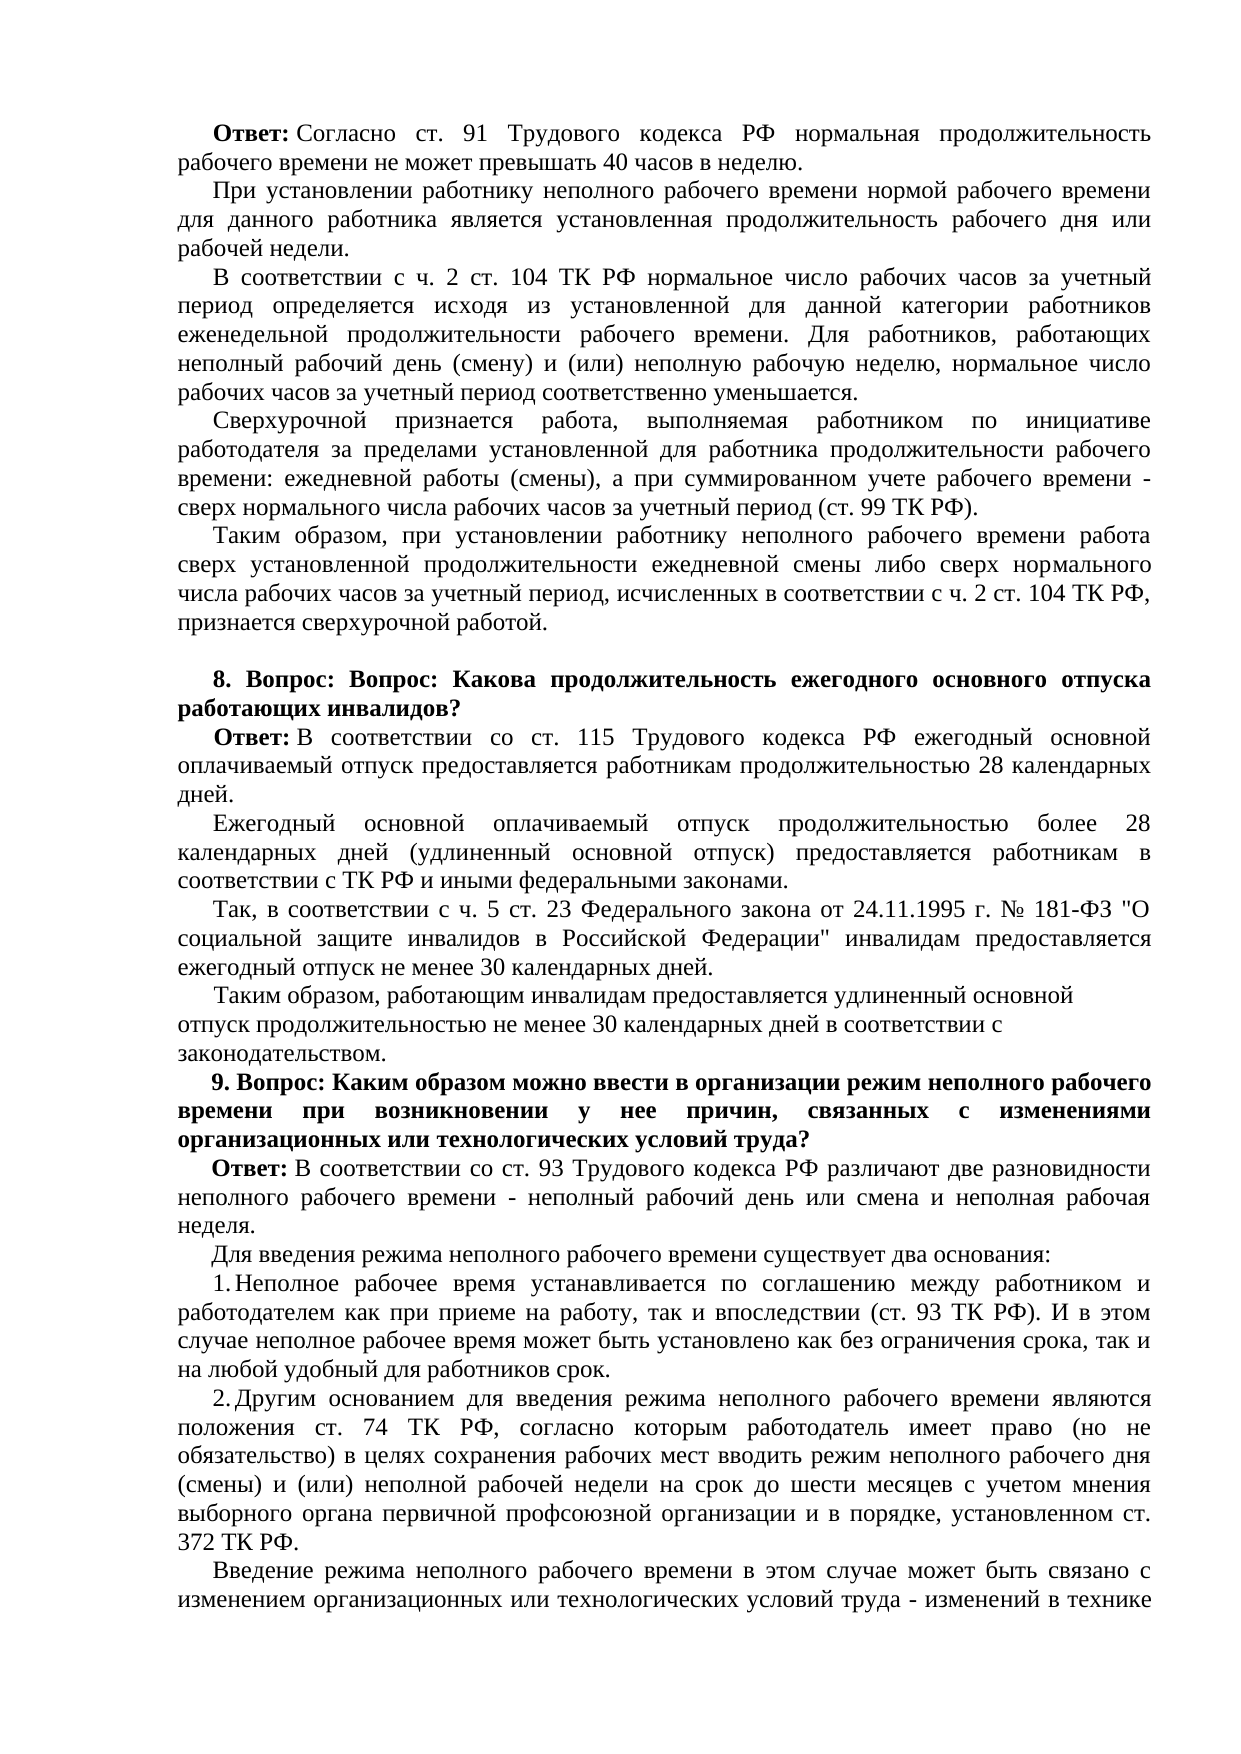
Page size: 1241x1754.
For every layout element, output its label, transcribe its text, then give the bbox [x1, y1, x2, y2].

text 8. Вопрос: Вопрос: Какова продолжительность ежегодного основного отпуска работающих инвалидов? [177, 664, 1152, 722]
text Ответ: В соответствии со ст. 115 Трудового кодекса РФ ежегодный основной оплачиваемый отпуск предоставляется работникам продолжительностью 28 календарных дней. [177, 722, 1152, 808]
text Ответ: В соответствии со ст. 93 Трудового кодекса РФ различают две разновидности неполного рабочего времени - неполный рабочий день или смена и неполная рабочая неделя. [177, 1153, 1152, 1239]
text 2. Другим основанием для введения режима неполного рабочего времени являются положения ст. 74 ТК РФ, согласно которым работодатель имеет право (но не обязательство) в целях сохранения рабочих мест вводить режим неполного рабочего дня (смены) и (или) неполной рабочей недели на срок до шести месяцев с учетом мнения выборного органа первичной профсоюзной организации и в порядке, установленном ст. 372 ТК РФ. [177, 1383, 1152, 1556]
text Ответ: Согласно ст. 91 Трудового кодекса РФ нормальная продолжительность рабочего времени не может превышать 40 часов в неделю. [177, 118, 1152, 176]
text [177, 1556, 1152, 1613]
text При установлении работнику неполного рабочего времени нормой рабочего времени для данного работника является установленная продолжительность рабочего дня или рабочей недели. [177, 176, 1152, 262]
text 9. Вопрос: Каким образом можно ввести в организации режим неполного рабочего времени при возникновении у нее причин, связанных с изменениями организационных или технологических условий труда? [177, 1067, 1152, 1153]
text Сверхурочной признается работа, выполняемая работником по инициативе работодателя за пределами установленной для работника продолжительности рабочего времени: ежедневной работы (смены), а при суммированном учете рабочего времени - сверх нормального числа рабочих часов за учетный период (ст. 99 ТК РФ). [177, 406, 1152, 521]
text Для введения режима неполного рабочего времени существует два основания: [177, 1239, 1152, 1268]
text Таким образом, при установлении работнику неполного рабочего времени работа сверх установленной продолжительности ежедневной смены либо сверх нормального числа рабочих часов за учетный период, исчисленных в соответствии с ч. 2 ст. 104 ТК РФ, признается сверхурочной работой. [177, 521, 1152, 636]
text В соответствии с ч. 2 ст. 104 ТК РФ нормальное число рабочих часов за учетный период определяется исходя из установленной для данной категории работников еженедельной продолжительности рабочего времени. Для работников, работающих неполный рабочий день (смену) и (или) неполную рабочую неделю, нормальное число рабочих часов за учетный период соответственно уменьшается. [177, 262, 1152, 406]
text Таким образом, работающим инвалидам предоставляется удлиненный основной отпуск продолжительностью не менее 30 календарных дней в соответствии с законодательством. [177, 981, 1152, 1067]
text Так, в соответствии с ч. 5 ст. 23 Федерального закона от 24.11.1995 г. № 181-ФЗ "О социальной защите инвалидов в Российской Федерации" инвалидам предоставляется ежегодный отпуск не менее 30 календарных дней. [177, 894, 1152, 981]
text 1. Неполное рабочее время устанавливается по соглашению между работником и работодателем как при приеме на работу, так и впоследствии (ст. 93 ТК РФ). И в этом случае неполное рабочее время может быть установлено как без ограничения срока, так и на любой удобный для работников срок. [177, 1268, 1152, 1383]
text Ежегодный основной оплачиваемый отпуск продолжительностью более 28 календарных дней (удлиненный основной отпуск) предоставляется работникам в соответствии с ТК РФ и иными федеральными законами. [177, 808, 1152, 894]
